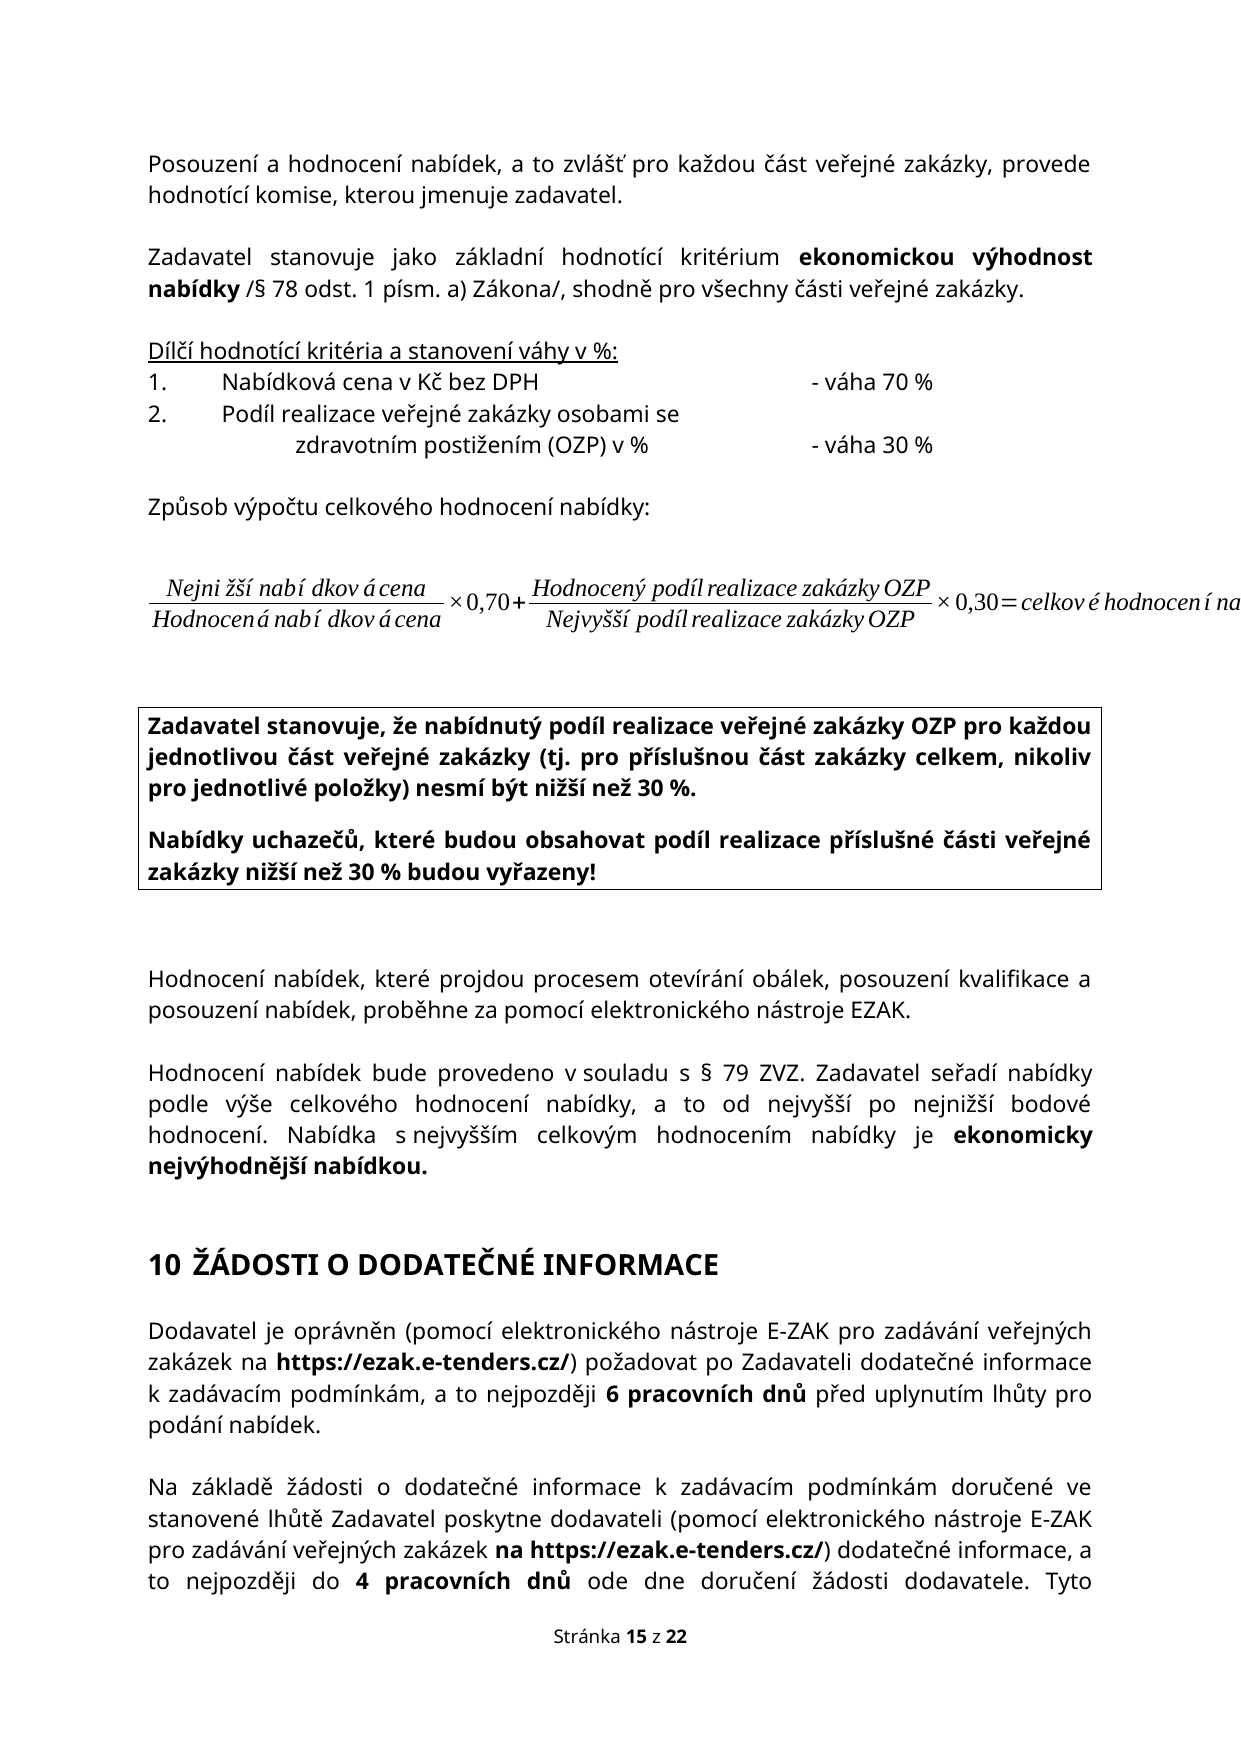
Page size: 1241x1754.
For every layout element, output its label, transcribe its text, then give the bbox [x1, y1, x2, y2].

text Hodnocení nabídek, které projdou procesem otevírání obálek, posouzení kvalifikace a posouzení nabídek, proběhne za pomocí elektronického nástroje EZAK. [148, 963, 1093, 1025]
list zdravotním postižením (OZP) v % - váha 30 % [223, 429, 1093, 460]
text Zadavatel stanovuje jako základní hodnotící kritérium ekonomickou výhodnost nabídky /§ 78 odst. 1 písm. a) Zákona/, shodně pro všechny části veřejné zakázky. [148, 241, 1093, 304]
list Nabídková cena v Kč bez DPH - váha 70 % [148, 366, 1093, 398]
text Způsob výpočtu celkového hodnocení nabídky: [148, 491, 1093, 523]
text Zadavatel stanovuje, že nabídnutý podíl realizace veřejné zakázky OZP pro každou jednotlivou část veřejné zakázky (tj. pro příslušnou část zakázky celkem, nikoliv pro jednotlivé položky) nesmí být nižší než 30 %. [139, 708, 1101, 803]
list Podíl realizace veřejné zakázky osobami se [148, 398, 1093, 429]
subtitle ŽÁDOSTI O DODATEČNÉ INFORMACE [148, 1244, 1093, 1284]
text Hodnocení nabídek bude provedeno v souladu s § 79 ZVZ. Zadavatel seřadí nabídky podle výše celkového hodnocení nabídky, a to od nejvyšší po nejnižší bodové hodnocení. Nabídka s nejvyšším celkovým hodnocením nabídky je ekonomicky nejvýhodnější nabídkou. [148, 1057, 1093, 1182]
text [148, 1471, 1093, 1596]
text Posouzení a hodnocení nabídek, a to zvlášť pro každou část veřejné zakázky, provede hodnotící komise, kterou jmenuje zadavatel. [148, 148, 1093, 210]
text Nabídky uchazečů, které budou obsahovat podíl realizace příslušné části veřejné zakázky nižší než 30 % budou vyřazeny! [139, 821, 1101, 889]
text Dodavatel je oprávněn (pomocí elektronického nástroje E-ZAK pro zadávání veřejných zakázek na https://ezak.e-tenders.cz/) požadovat po Zadavateli dodatečné informace k zadávacím podmínkám, a to nejpozději 6 pracovních dnů před uplynutím lhůty pro podání nabídek. [148, 1315, 1093, 1440]
text Dílčí hodnotící kritéria a stanovení váhy v %: [148, 335, 1093, 366]
